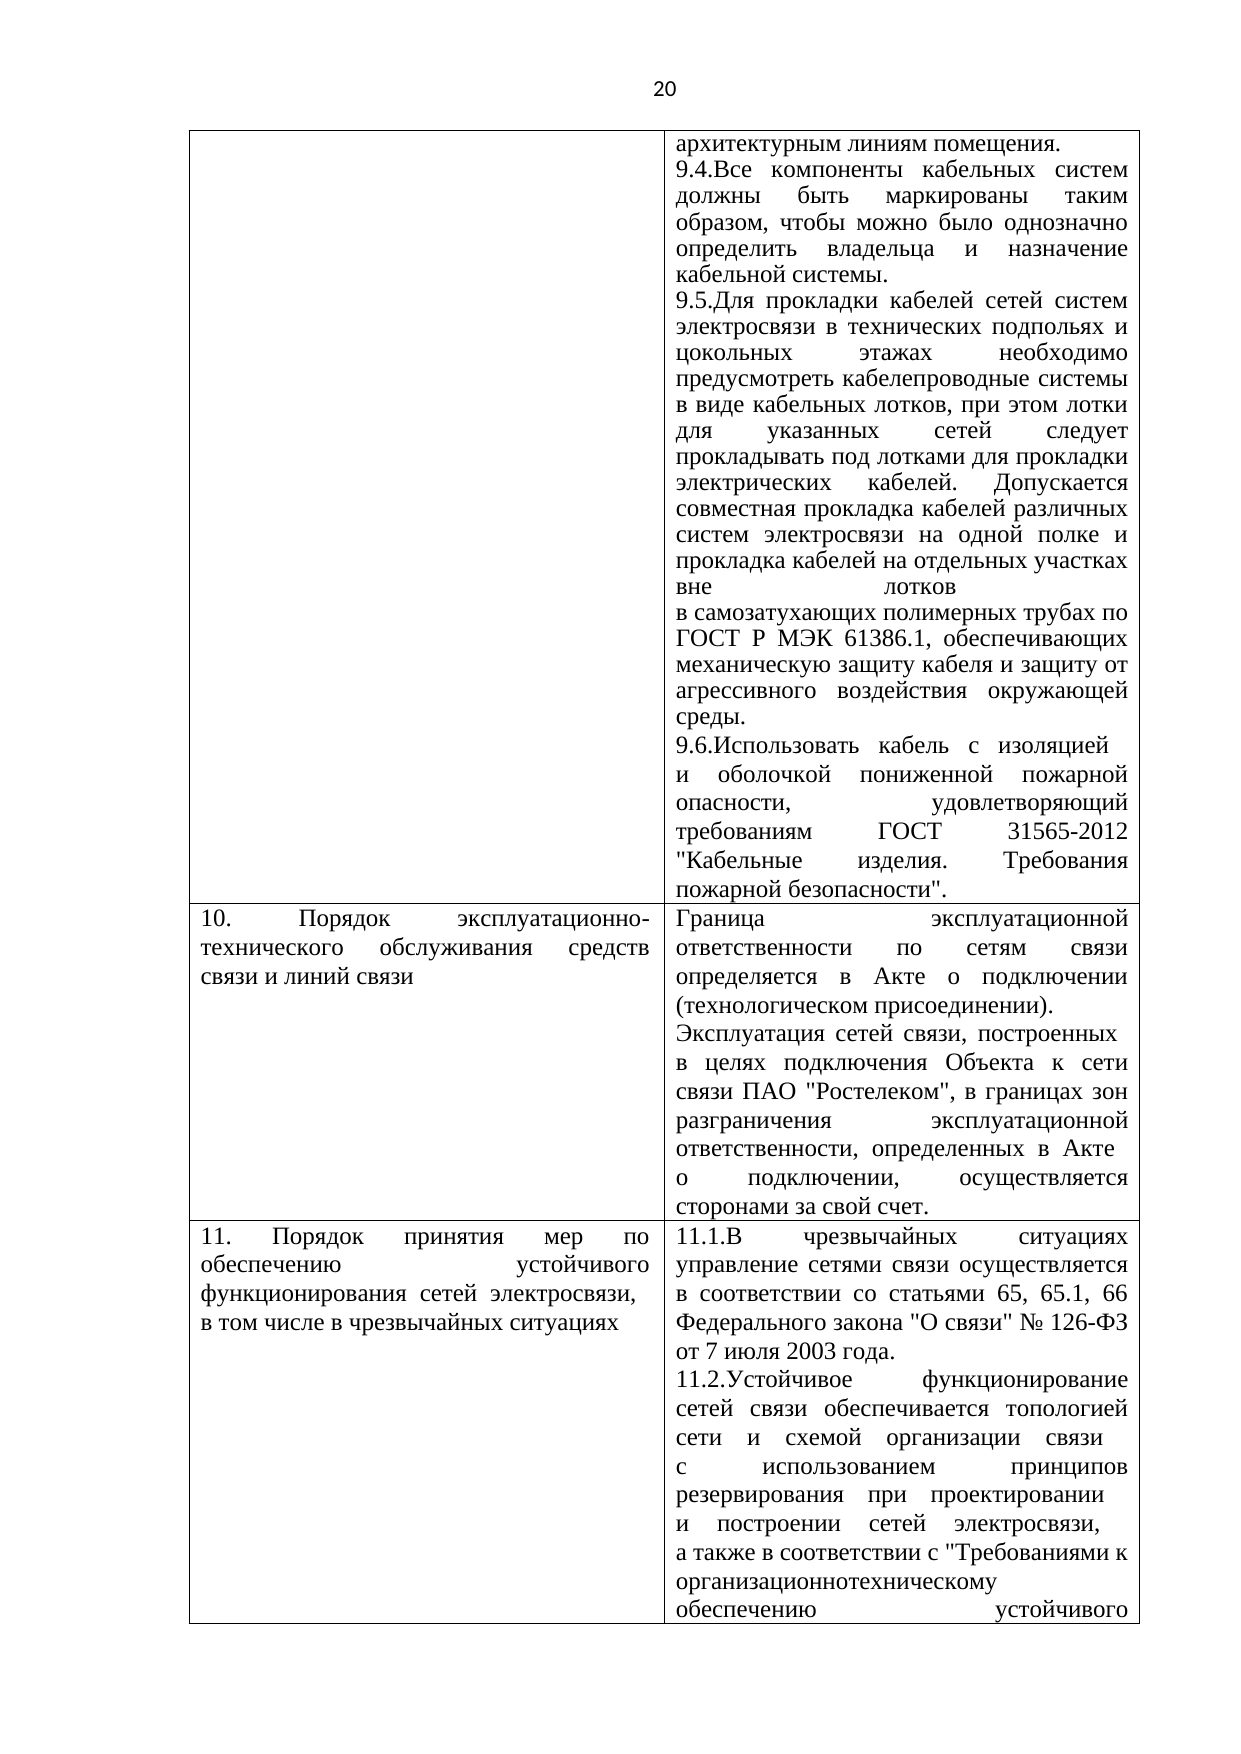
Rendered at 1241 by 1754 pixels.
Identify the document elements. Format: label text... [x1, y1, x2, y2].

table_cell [665, 131, 1139, 902]
table_cell 10. Порядок эксплуатационнотехнического обслуживания средств связи и линий связи [190, 904, 664, 1220]
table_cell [190, 131, 664, 902]
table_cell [190, 1221, 664, 1623]
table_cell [665, 1221, 1139, 1623]
table_cell Граница эксплуатационной ответственности по сетям связи определяется в Акте о подключении (технологическом присоединении). Эксплуатация сетей связи, построенных в целях подключения Объекта к сети связи ПАО "Ростелеком", в границах зон разграничения эксплуатационной ответственности, определенных в Акте о подключении, осуществляется сторонами за свой счет. [665, 904, 1139, 1220]
